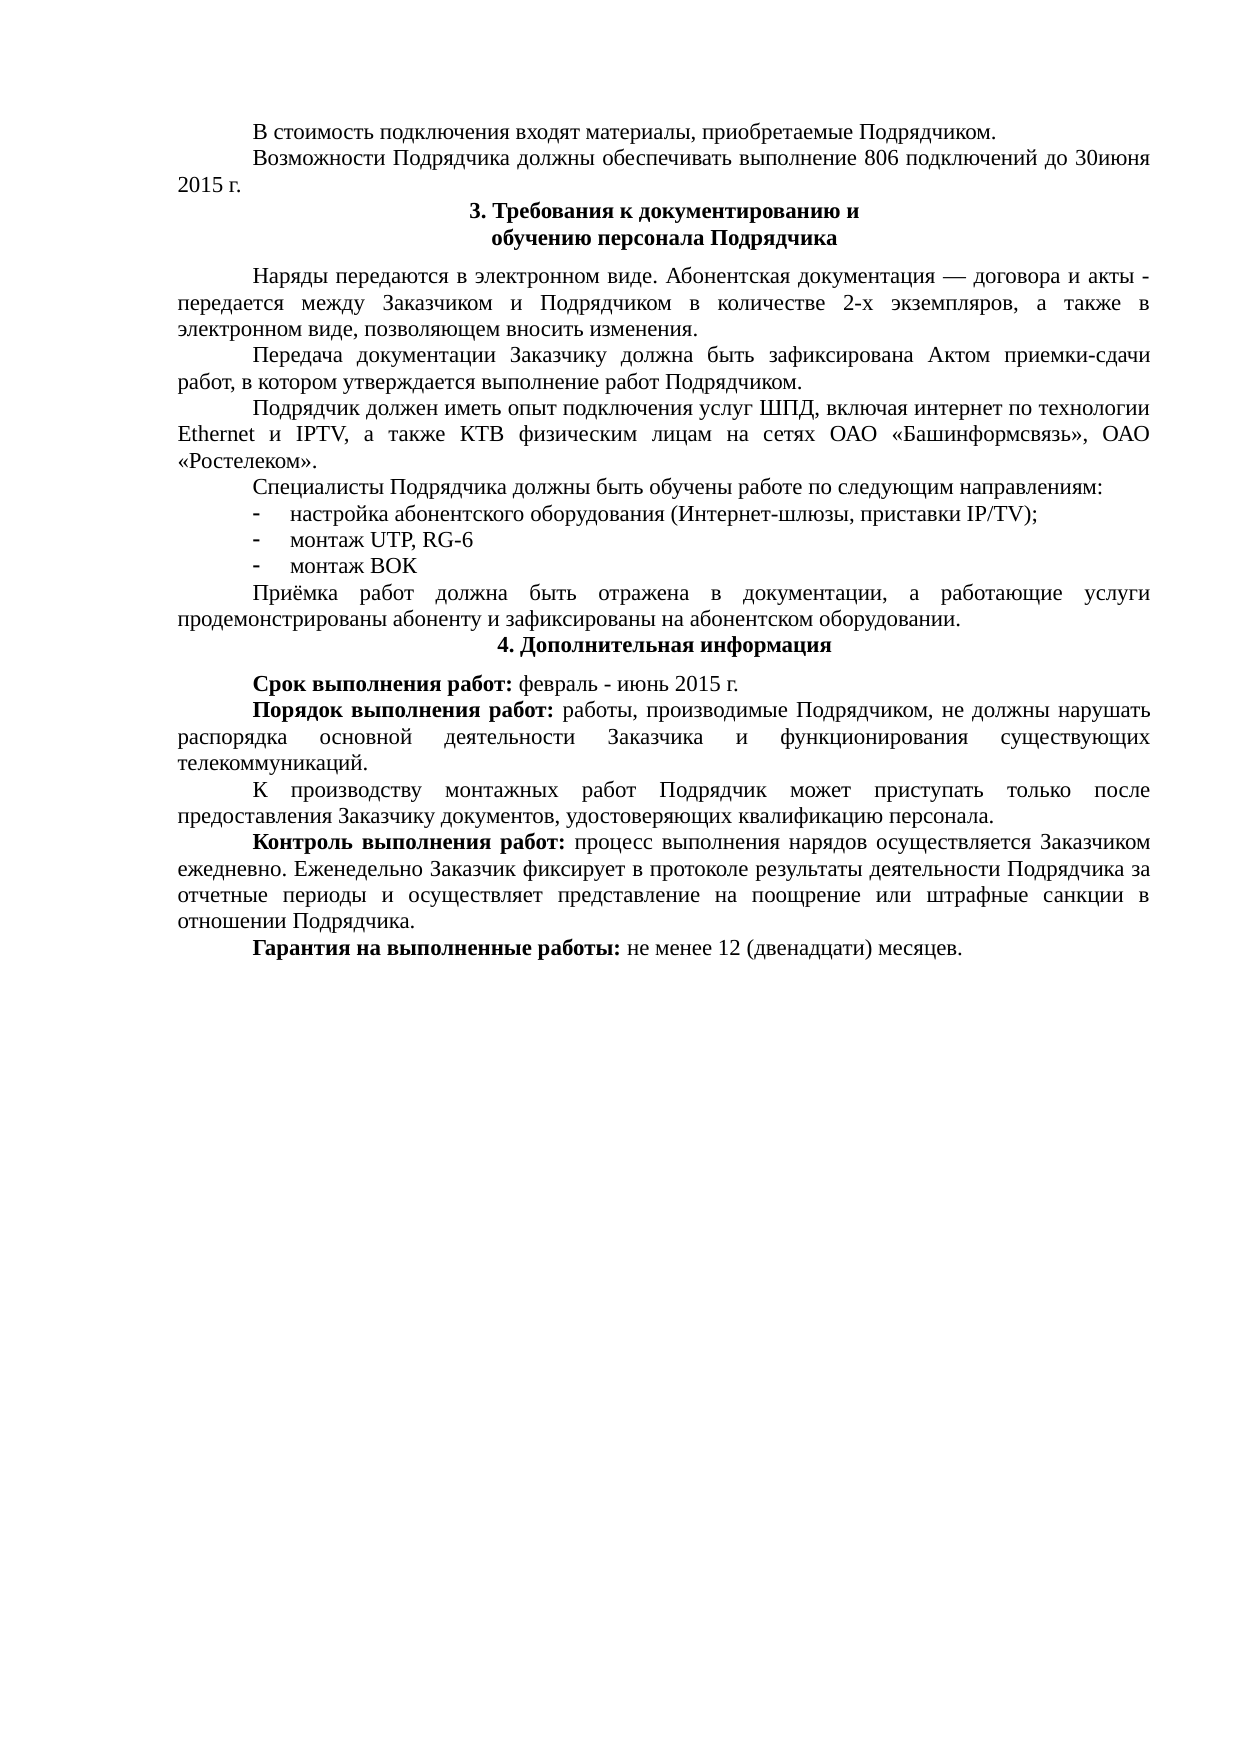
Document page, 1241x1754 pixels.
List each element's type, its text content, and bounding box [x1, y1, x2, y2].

text Приёмка работ должна быть отражена в документации, а работающие услуги продемонстрированы абоненту и зафиксированы на абонентском оборудовании. [177, 579, 1152, 631]
text Наряды передаются в электронном виде. Абонентская документация — договора и акты - передается между Заказчиком и Подрядчиком в количестве 2-х экземпляров, а также в электронном виде, позволяющем вносить изменения. [177, 262, 1152, 341]
text К производству монтажных работ Подрядчик может приступать только после предоставления Заказчику документов, удостоверяющих квалификацию персонала. [177, 776, 1152, 828]
text 3. Требования к документированию и обучению персонала Подрядчика [177, 197, 1152, 250]
text Специалисты Подрядчика должны быть обучены работе по следующим направлениям: [177, 473, 1152, 499]
text Порядок выполнения работ: работы, производимые Подрядчиком, не должны нарушать распорядка основной деятельности Заказчика и функционирования существующих телекоммуникаций. [177, 697, 1152, 776]
text 4. Дополнительная информация [177, 631, 1152, 658]
text Контроль выполнения работ: процесс выполнения нарядов осуществляется Заказчиком ежедневно. Еженедельно Заказчик фиксирует в протоколе результаты деятельности Подрядчика за отчетные периоды и осуществляет представление на поощрение или штрафные санкции в отношении Подрядчика. [177, 828, 1152, 934]
text Подрядчик должен иметь опыт подключения услуг ШПД, включая интернет по технологии Ethernet и IPTV, а также КТВ физическим лицам на сетях ОАО «Башинформсвязь», ОАО «Ростелеком». [177, 394, 1152, 473]
text Срок выполнения работ: февраль - июнь 2015 г. [177, 670, 1152, 697]
text Возможности Подрядчика должны обеспечивать выполнение 806 подключений до 30июня 2015 г. [177, 144, 1152, 197]
list монтаж ВОК [252, 552, 1152, 579]
text В стоимость подключения входят материалы, приобретаемые Подрядчиком. [177, 118, 1152, 144]
list настройка абонентского оборудования (Интернет-шлюзы, приставки IP/TV); [252, 499, 1152, 526]
text Передача документации Заказчику должна быть зафиксирована Актом приемки-сдачи работ, в котором утверждается выполнение работ Подрядчиком. [177, 341, 1152, 394]
list монтаж UTP, RG-6 [252, 526, 1152, 552]
text Гарантия на выполненные работы: не менее 12 (двенадцати) месяцев. [177, 934, 1152, 960]
